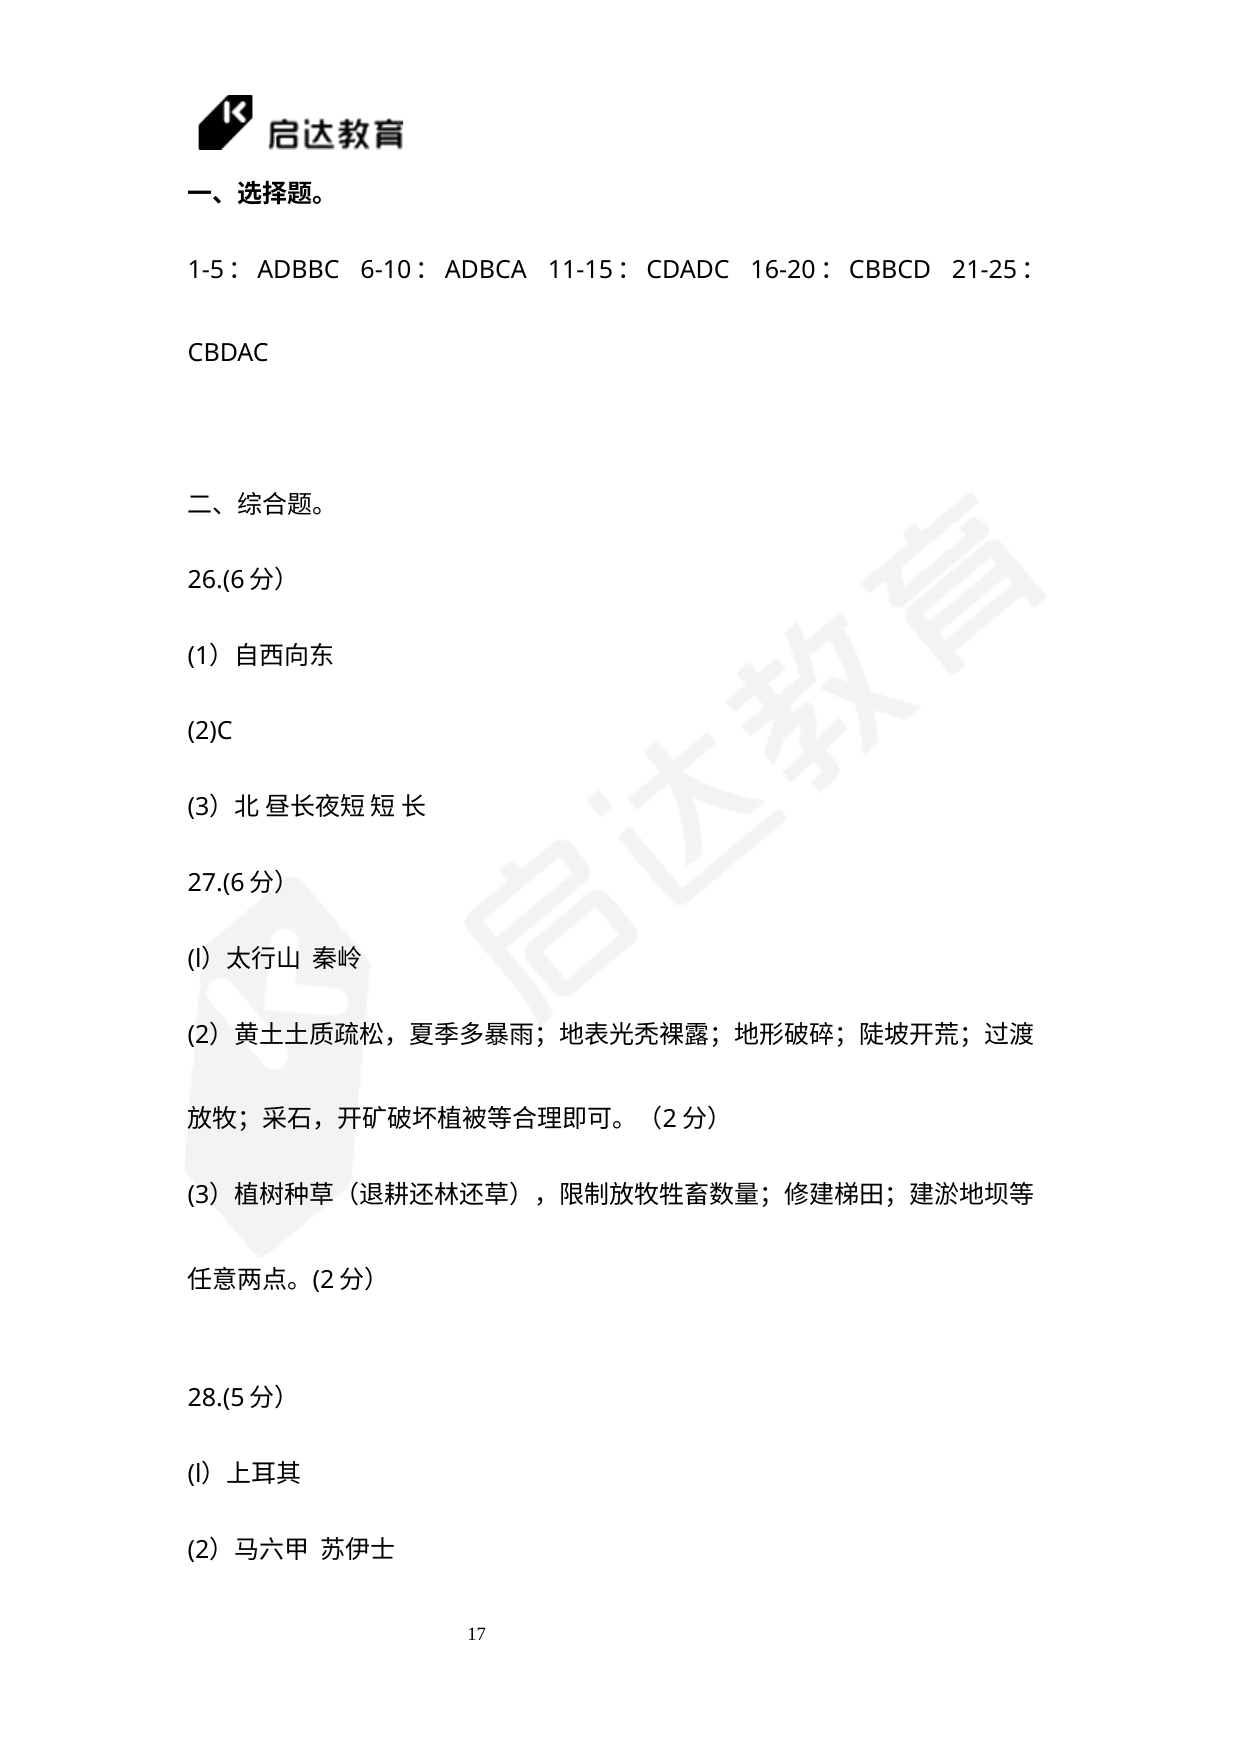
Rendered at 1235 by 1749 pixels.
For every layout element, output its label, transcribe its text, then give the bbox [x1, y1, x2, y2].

text 二、综合题。 [187, 470, 1047, 535]
text (2）马六甲 苏伊士 [187, 1515, 1047, 1580]
text 27.(6分） [187, 848, 1047, 913]
text 26.(6分） [187, 546, 1047, 611]
text (3）植树种草（退耕还林还草），限制放牧牲畜数量；修建梯田；建淤地坝等任意两点。(2分） [187, 1160, 1047, 1310]
text (l）上耳其 [187, 1439, 1047, 1504]
text (2）黄土土质疏松，夏季多暴雨；地表光秃裸露；地形破碎；陡坡开荒；过渡放牧；采石，开矿破坏植被等合理即可。（2分） [187, 1000, 1047, 1149]
text (3）北 昼长夜短 短 长 [187, 772, 1047, 837]
text (1）自西向东 [187, 621, 1047, 686]
picture [198, 95, 404, 150]
text 28.(5分） [187, 1363, 1047, 1428]
text (l）太行山 秦岭 [187, 924, 1047, 989]
text 一、选择题。 [187, 159, 1047, 224]
text 1-5：ADBBC 6-10：ADBCA 11-15：CDADC 16-20：CBBCD 21-25：CBDAC [187, 235, 1047, 384]
text (2)C [187, 697, 1047, 762]
